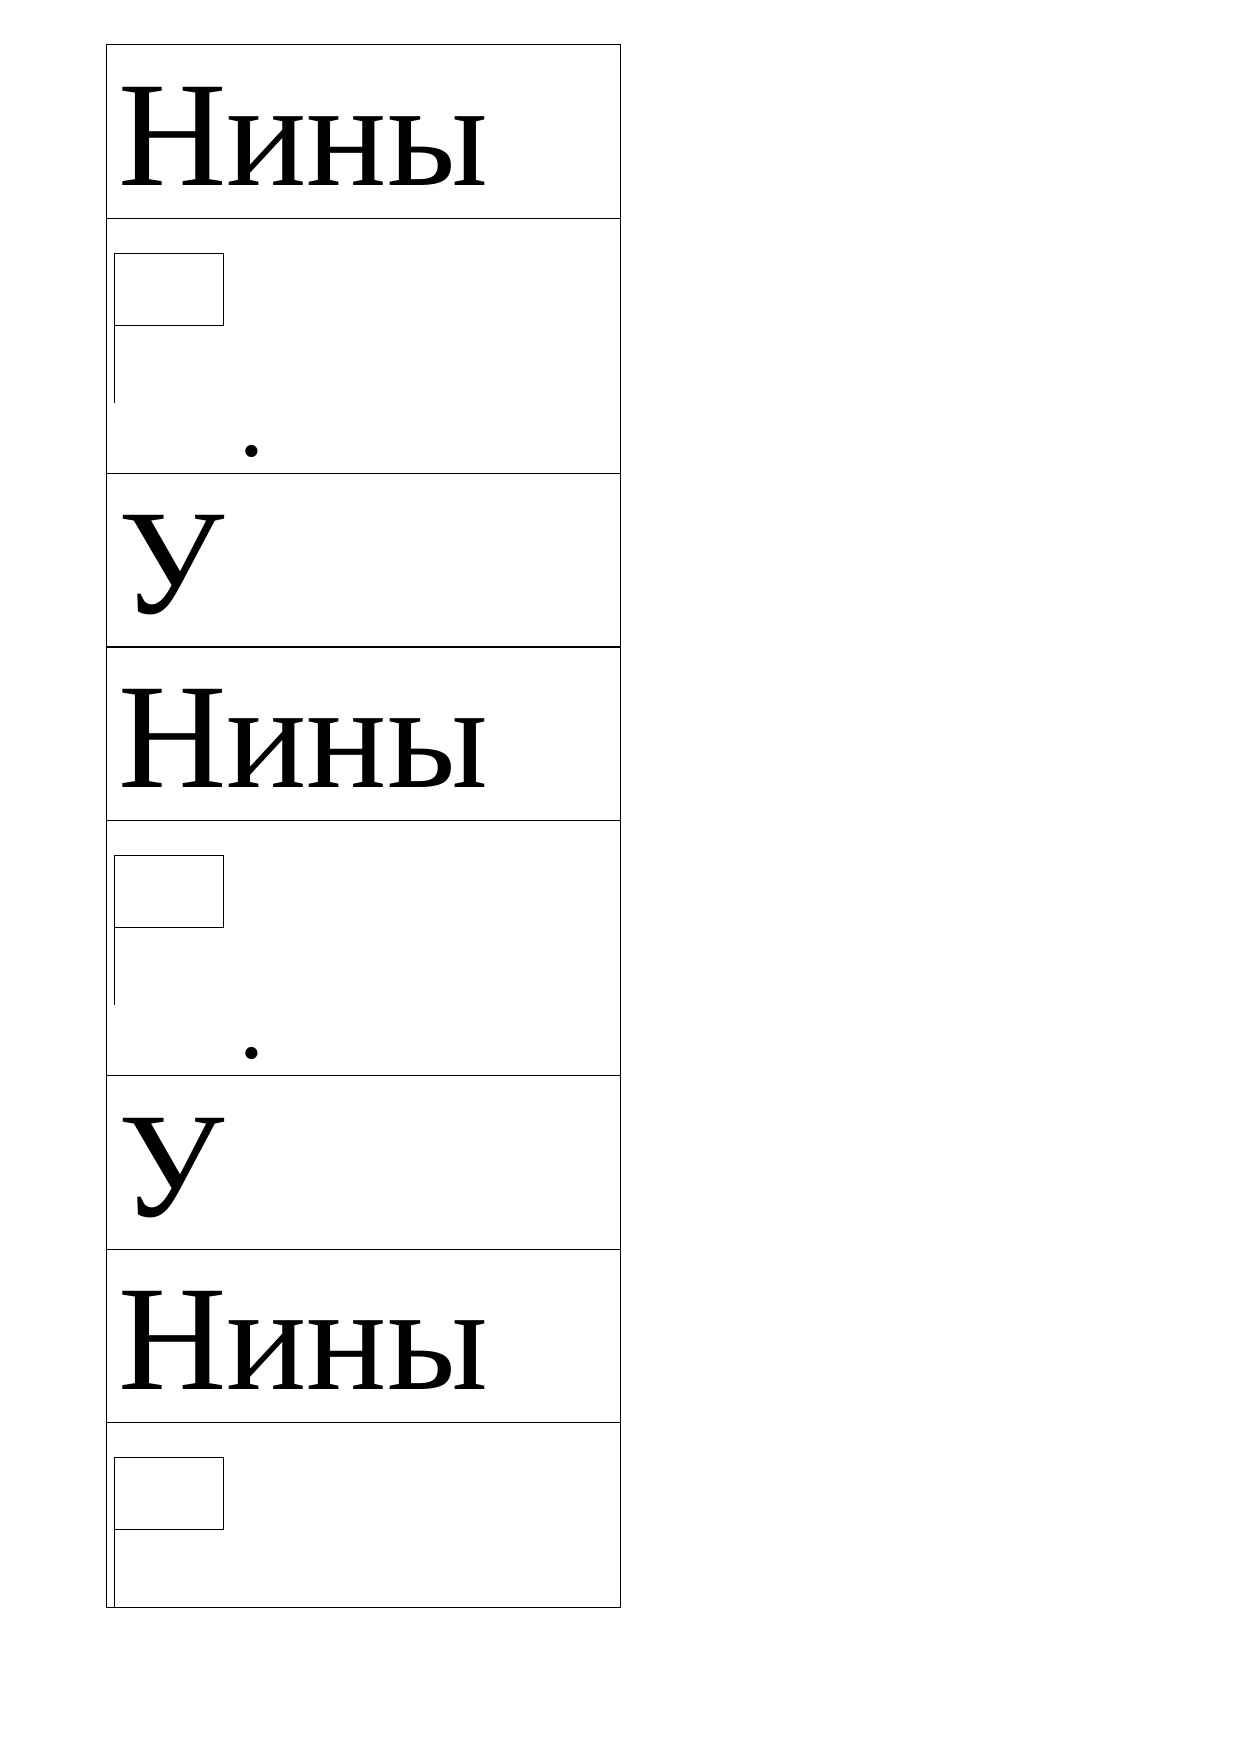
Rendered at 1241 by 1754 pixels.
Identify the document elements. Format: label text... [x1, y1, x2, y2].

table_cell У [107, 474, 620, 646]
table_cell У [107, 1076, 620, 1248]
table_cell . [107, 1423, 620, 1607]
table_cell Нины [107, 648, 620, 820]
table_cell Нины [107, 1250, 620, 1422]
table_cell . [107, 219, 620, 473]
table_cell . [107, 821, 620, 1075]
table_cell Нины [107, 45, 620, 218]
